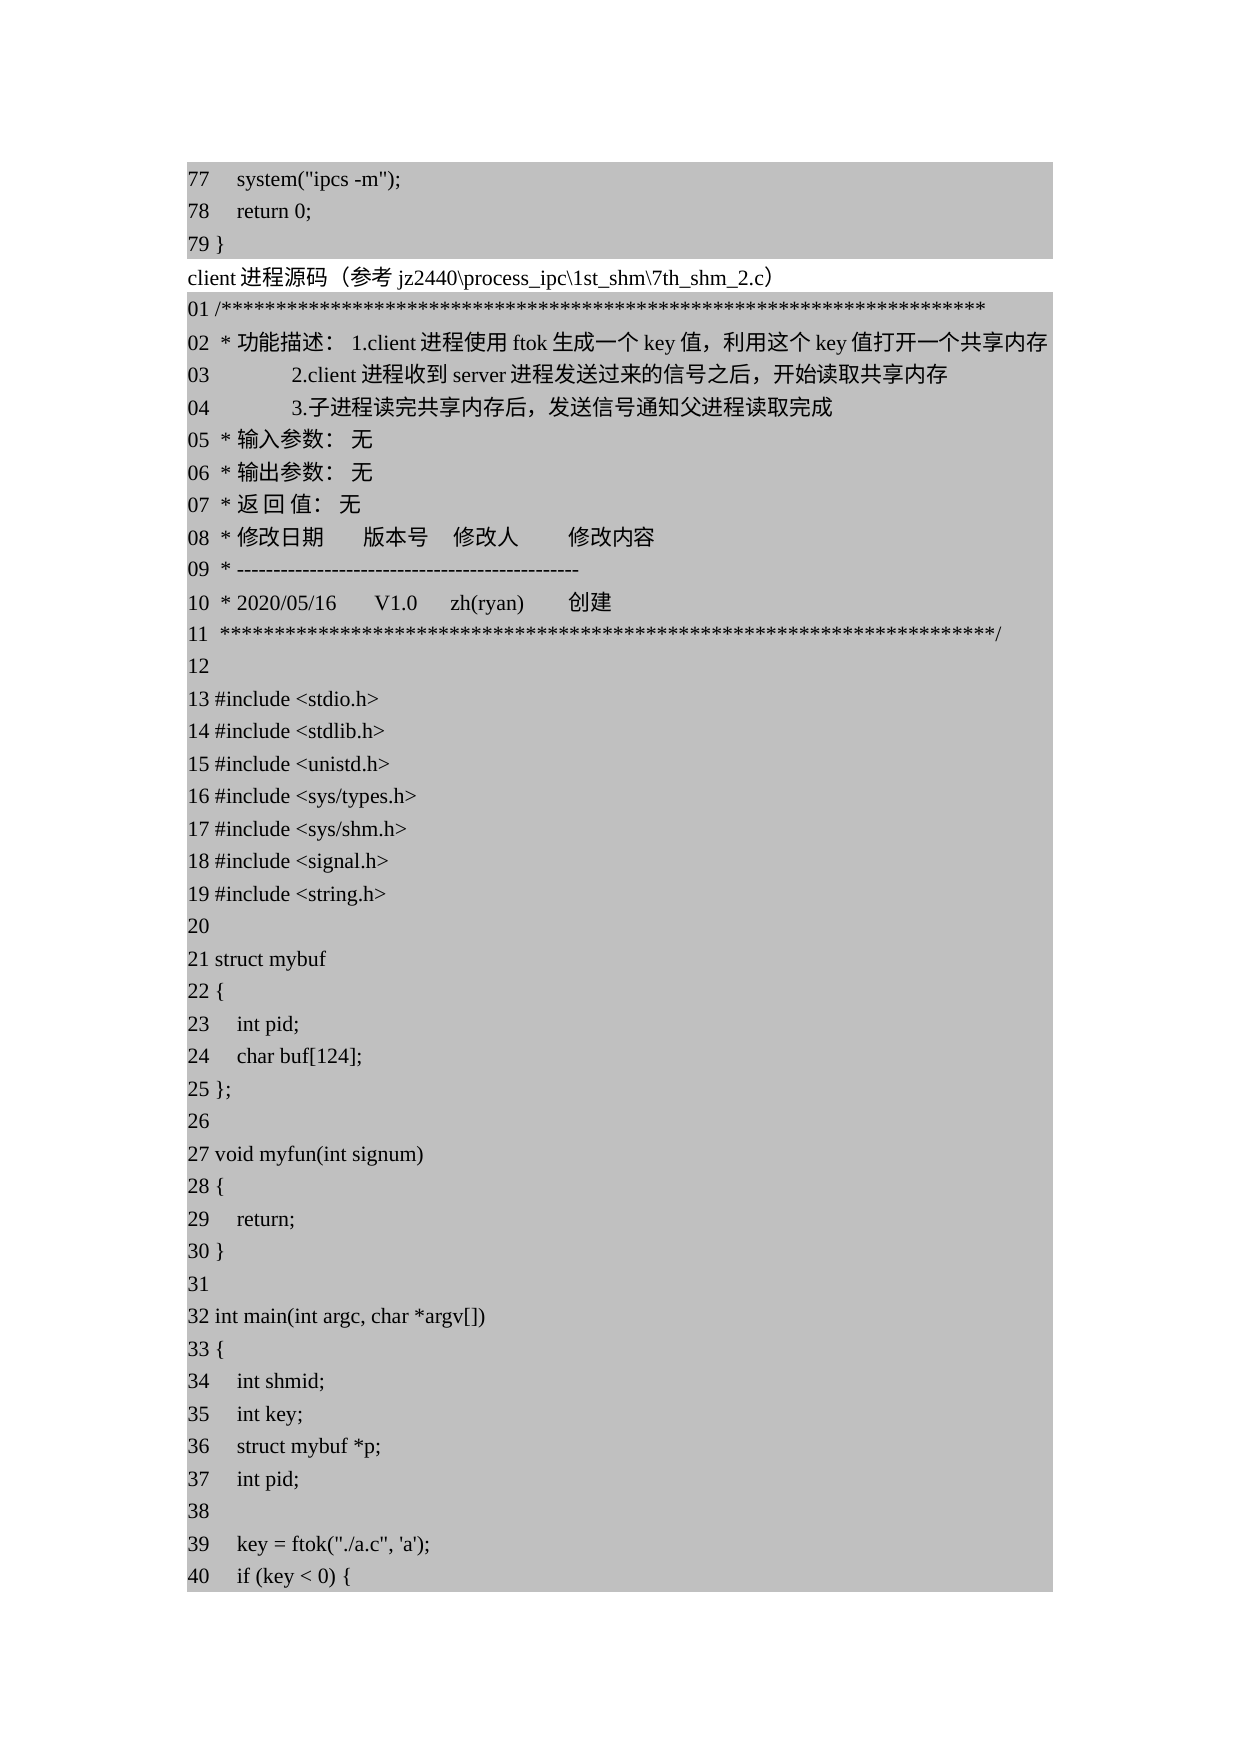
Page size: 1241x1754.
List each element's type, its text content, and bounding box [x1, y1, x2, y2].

text 06 * 输出参数： 无 [187, 454, 1053, 487]
text 26 [187, 1104, 1053, 1137]
text 17 #include <sys/shm.h> [187, 812, 1053, 844]
text 01 /********************************************************************** [187, 292, 1053, 324]
text 40 if (key < 0) { [187, 1559, 1053, 1592]
text 03 2.client进程收到server进程发送过来的信号之后，开始读取共享内存 [187, 357, 1053, 389]
text 30 } [187, 1234, 1053, 1267]
text 16 #include <sys/types.h> [187, 779, 1053, 812]
text 35 int key; [187, 1397, 1053, 1429]
text 12 [187, 649, 1053, 682]
text 05 * 输入参数： 无 [187, 422, 1053, 454]
text 27 void myfun(int signum) [187, 1137, 1053, 1169]
text 02 * 功能描述： 1.client进程使用ftok生成一个key值，利用这个key值打开一个共享内存 [187, 324, 1053, 357]
text 08 * 修改日期 版本号 修改人 修改内容 [187, 519, 1053, 552]
text 04 3.子进程读完共享内存后，发送信号通知父进程读取完成 [187, 389, 1053, 422]
text 29 return; [187, 1202, 1053, 1234]
text 39 key = ftok("./a.c", 'a'); [187, 1527, 1053, 1559]
text 14 #include <stdlib.h> [187, 714, 1053, 747]
text 11 ***********************************************************************/ [187, 617, 1053, 649]
text 15 #include <unistd.h> [187, 747, 1053, 779]
text 28 { [187, 1169, 1053, 1202]
text 37 int pid; [187, 1462, 1053, 1494]
text 09 * ----------------------------------------------- [187, 552, 1053, 584]
text 78 return 0; [187, 194, 1053, 227]
text 13 #include <stdio.h> [187, 682, 1053, 714]
text 79 } [187, 227, 1053, 259]
text 20 [187, 909, 1053, 942]
text 21 struct mybuf [187, 942, 1053, 974]
text 22 { [187, 974, 1053, 1007]
text 31 [187, 1267, 1053, 1299]
text 18 #include <signal.h> [187, 844, 1053, 877]
text 38 [187, 1494, 1053, 1527]
text 23 int pid; [187, 1007, 1053, 1039]
text 32 int main(int argc, char *argv[]) [187, 1299, 1053, 1332]
text 24 char buf[124]; [187, 1039, 1053, 1072]
text 25 }; [187, 1072, 1053, 1104]
text 19 #include <string.h> [187, 877, 1053, 909]
text 34 int shmid; [187, 1364, 1053, 1397]
text client进程源码（参考jz2440\process_ipc\1st_shm\7th_shm_2.c） [187, 259, 1053, 292]
text 33 { [187, 1332, 1053, 1364]
text 10 * 2020/05/16 V1.0 zh(ryan) 创建 [187, 584, 1053, 617]
text 07 * 返 回 值： 无 [187, 487, 1053, 519]
text 77 system("ipcs -m"); [187, 162, 1053, 194]
text 36 struct mybuf *p; [187, 1429, 1053, 1462]
